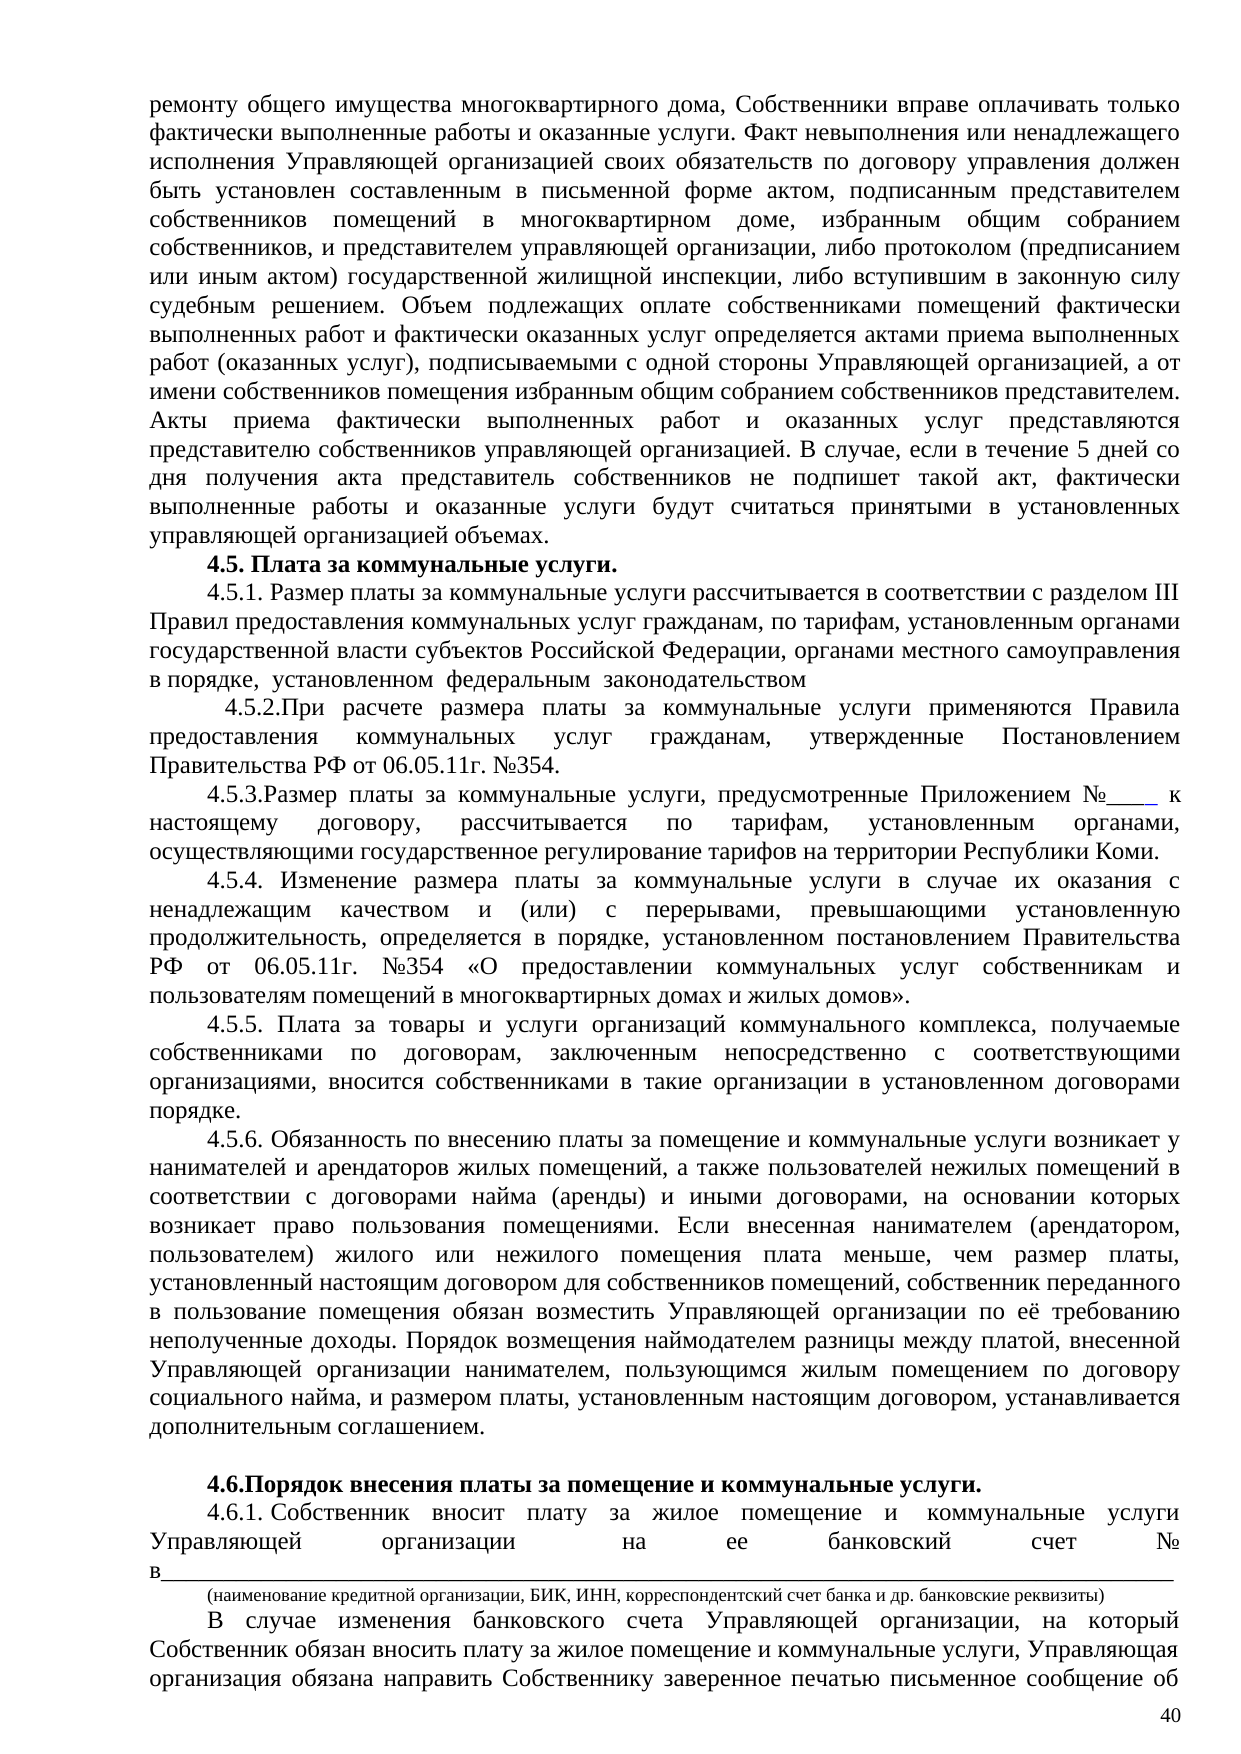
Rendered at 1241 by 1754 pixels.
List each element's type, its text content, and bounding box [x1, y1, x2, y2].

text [149, 1605, 1180, 1691]
text 4.5.5. Плата за товары и услуги организаций коммунального комплекса, получаемые собственниками по договорам, заключенным непосредственно с соответствующими организациями, вносится собственниками в такие организации в установленном договорами порядке. [149, 1009, 1181, 1124]
text 4.6.Порядок внесения платы за помещение и коммунальные услуги. [149, 1469, 1181, 1497]
text 4.5.4. Изменение размера платы за коммунальные услуги в случае их оказания с ненадлежащим качеством и (или) с перерывами, превышающими установленную продолжительность, определяется в порядке, установленном постановлением Правительства РФ от 06.05.11г. №354 «О предоставлении коммунальных услуг собственникам и пользователям помещений в многоквартирных домах и жилых домов». [149, 865, 1181, 1009]
text 4.5.6. Обязанность по внесению платы за помещение и коммунальные услуги возникает у нанимателей и арендаторов жилых помещений, а также пользователей нежилых помещений в соответствии с договорами найма (аренды) и иными договорами, на основании которых возникает право пользования помещениями. Если внесенная нанимателем (арендатором, пользователем) жилого или нежилого помещения плата меньше, чем размер платы, установленный настоящим договором для собственников помещений, собственник переданного в пользование помещения обязан возместить Управляющей организации по её требованию неполученные доходы. Порядок возмещения наймодателем разницы между платой, внесенной Управляющей организации нанимателем, пользующимся жилым помещением по договору социального найма, и размером платы, установленным настоящим договором, устанавливается дополнительным соглашением. [149, 1124, 1181, 1440]
text (наименование кредитной организации, БИК, ИНН, корреспондентский счет банка и др. банковские реквизиты) [149, 1584, 1181, 1605]
text 4.6.1. Собственник вносит плату за жилое помещение и коммунальные услуги Управляющей организации на ее банковский счет № в_________________________________________________________________________________ [149, 1497, 1181, 1584]
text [149, 89, 1181, 549]
text 4.5.1. Размер платы за коммунальные услуги рассчитывается в соответствии с разделом III Правил предоставления коммунальных услуг гражданам, по тарифам, установленным органами государственной власти субъектов Российской Федерации, органами местного самоуправления в порядке, установленном федеральным законодательством [149, 577, 1181, 692]
text 4.5. Плата за коммунальные услуги. [149, 549, 1181, 577]
text 4.5.3.Размер платы за коммунальные услуги, предусмотренные Приложением №____ к настоящему договору, рассчитывается по тарифам, установленным органами, осуществляющими государственное регулирование тарифов на территории Республики Коми. [149, 779, 1181, 865]
text 4.5.2.При расчете размера платы за коммунальные услуги применяются Правила предоставления коммунальных услуг гражданам, утвержденные Постановлением Правительства РФ от 06.05.11г. №354. [149, 692, 1181, 779]
